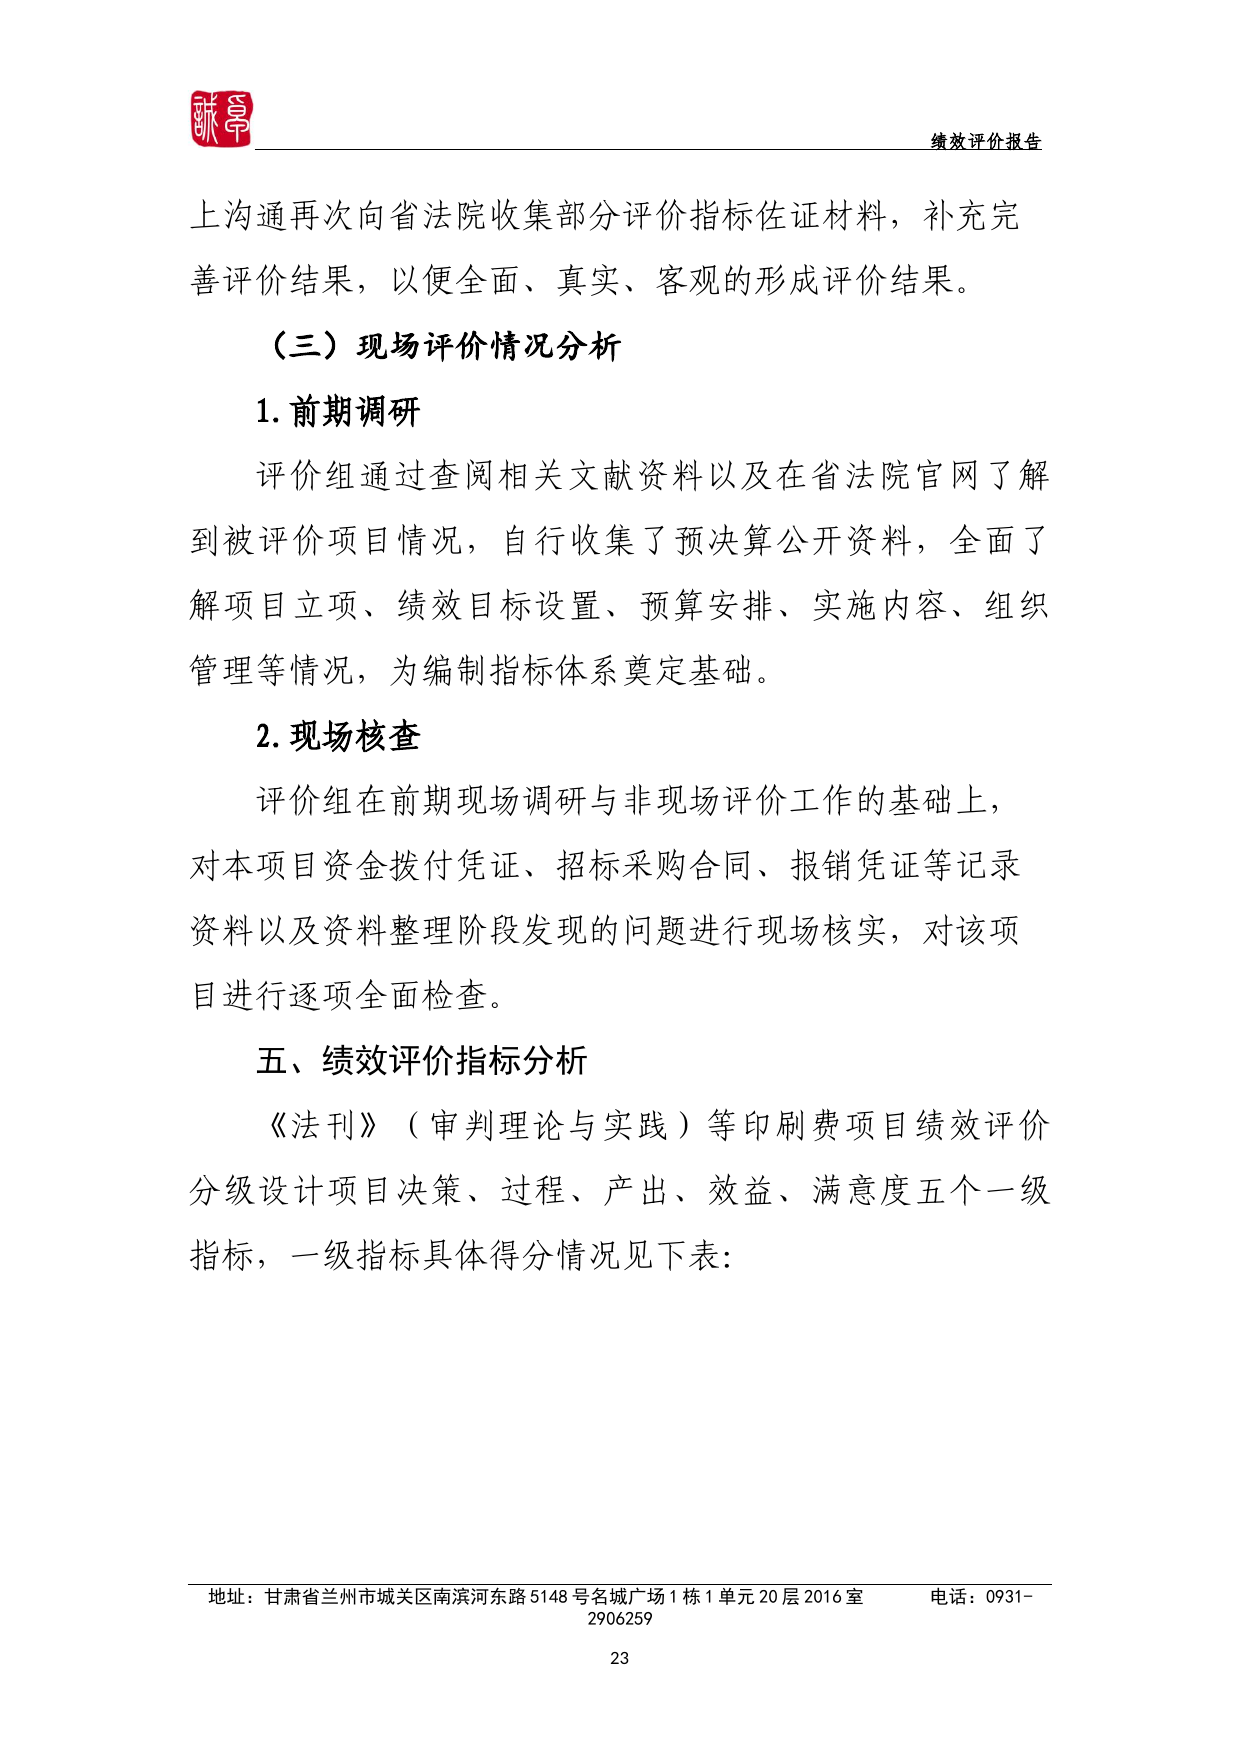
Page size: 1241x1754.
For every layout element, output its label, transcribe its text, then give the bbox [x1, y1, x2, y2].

picture [187, 90, 255, 148]
text 2.现场核查 [188, 701, 1052, 766]
text 《法刊》（审判理论与实践）等印刷费项目绩效评价分级设计项目决策、过程、产出、效益、满意度五个一级指标，一级指标具体得分情况见下表： [188, 1091, 1052, 1286]
text 1.前期调研 [188, 376, 1052, 441]
text 评价组通过查阅相关文献资料以及在省法院官网了解到被评价项目情况，自行收集了预决算公开资料，全面了解项目立项、绩效目标设置、预算安排、实施内容、组织管理等情况，为编制指标体系奠定基础。 [188, 441, 1052, 701]
text （三）现场评价情况分析 [188, 311, 1052, 376]
text 评价组在前期现场调研与非现场评价工作的基础上，对本项目资金拨付凭证、招标采购合同、报销凭证等记录资料以及资料整理阶段发现的问题进行现场核实，对该项目进行逐项全面检查。 [188, 766, 1052, 1026]
text 五、绩效评价指标分析 [188, 1026, 1052, 1091]
